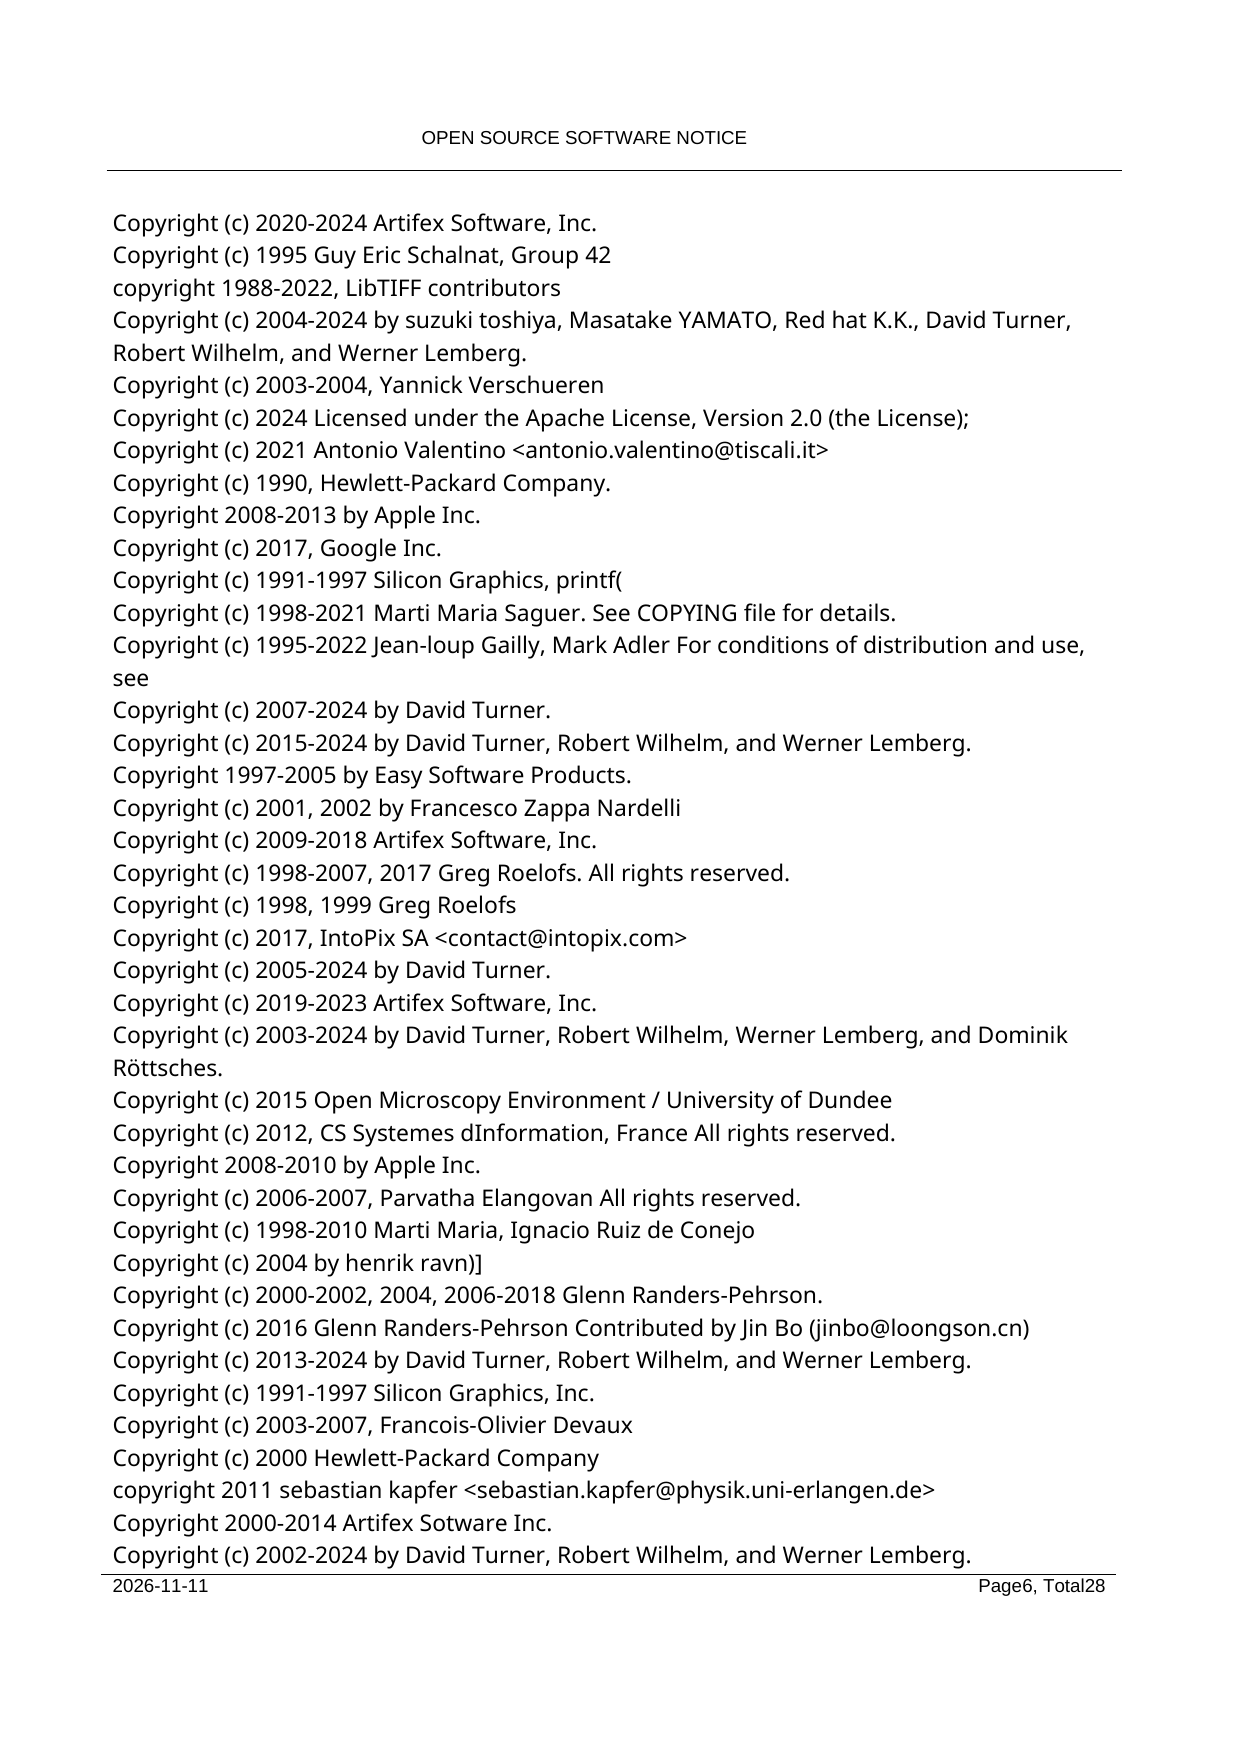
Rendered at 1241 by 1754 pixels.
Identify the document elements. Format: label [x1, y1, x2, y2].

text [112, 206, 1128, 1571]
